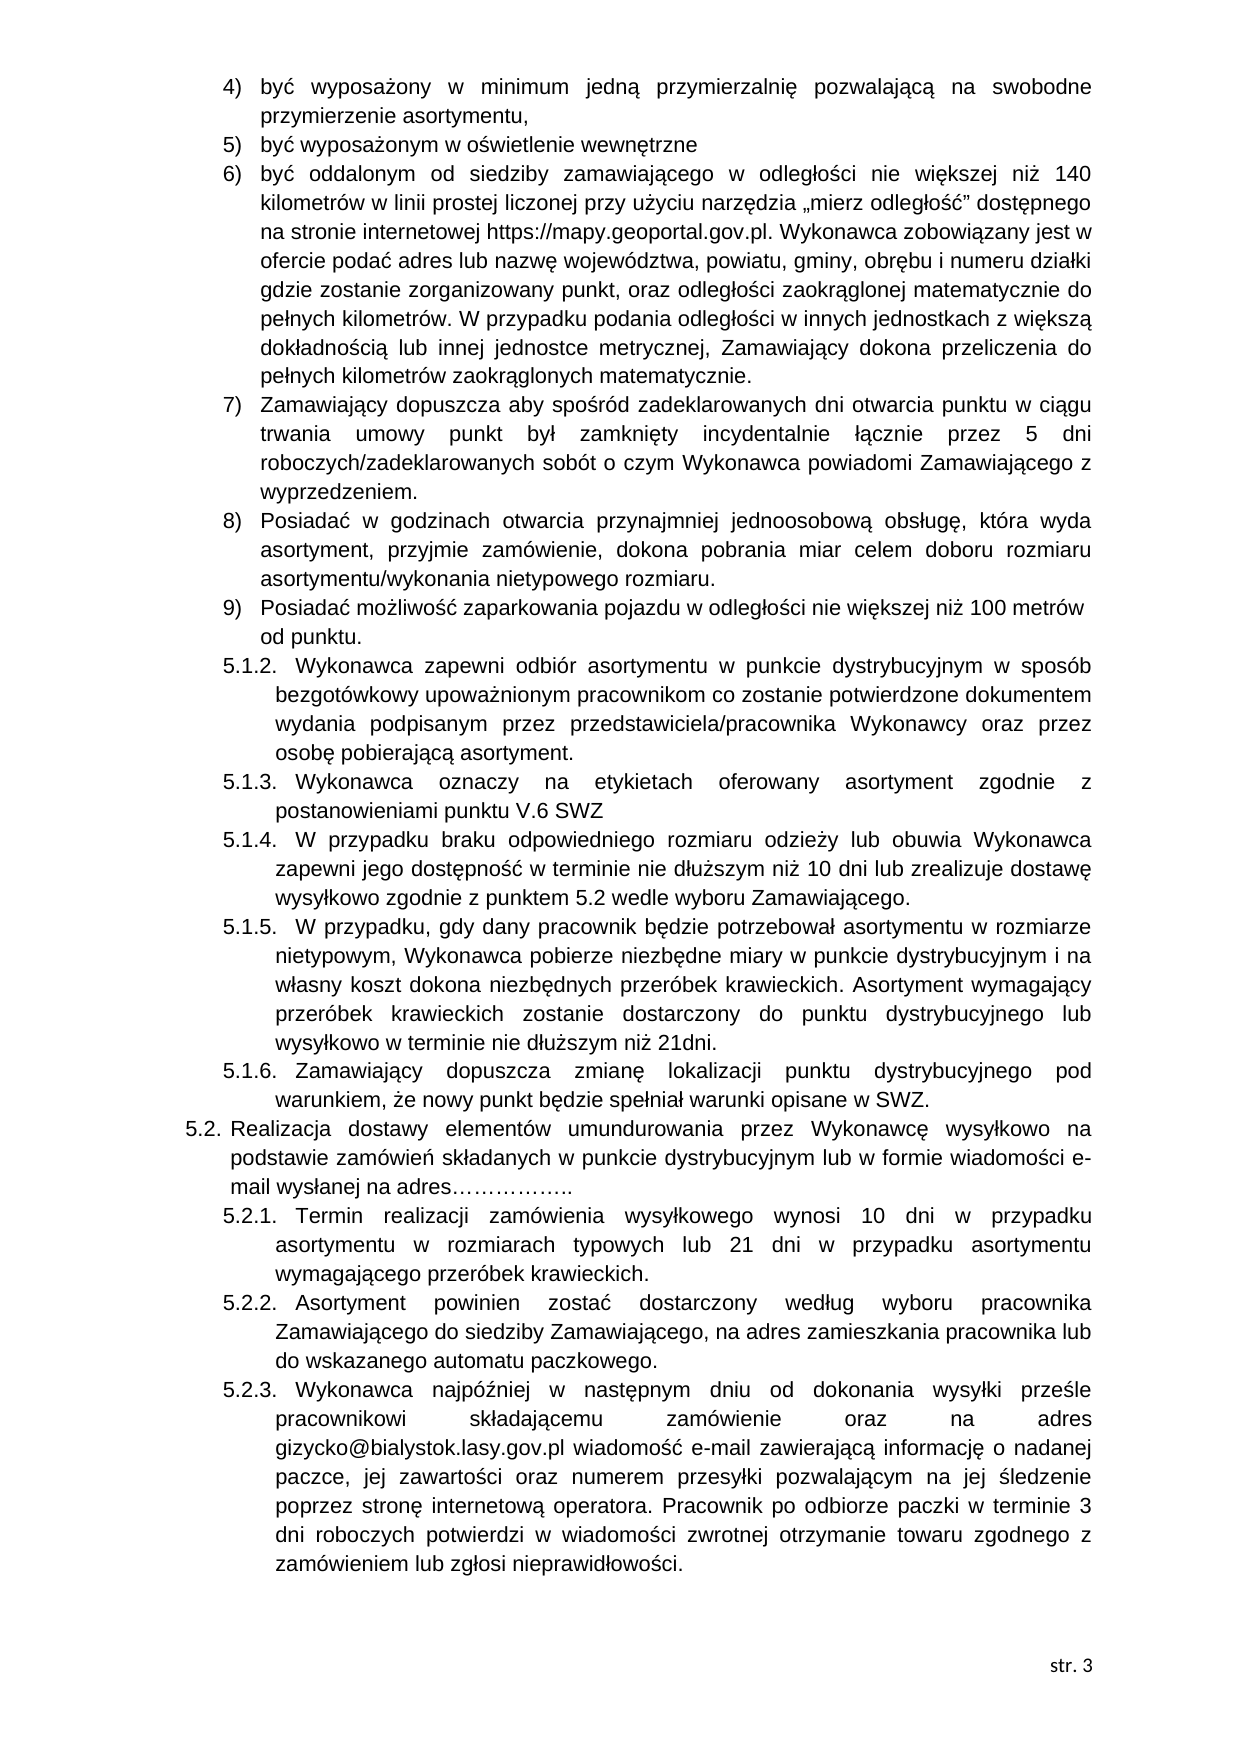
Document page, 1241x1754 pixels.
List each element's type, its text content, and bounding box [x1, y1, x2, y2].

list Asortyment powinien zostać dostarczony według wyboru pracownika Zamawiającego do siedziby Zamawiającego, na adres zamieszkania pracownika lub do wskazanego automatu paczkowego. [223, 1290, 1093, 1373]
list W przypadku, gdy dany pracownik będzie potrzebował asortymentu w rozmiarze nietypowym, Wykonawca pobierze niezbędne miary w punkcie dystrybucyjnym i na własny koszt dokona niezbędnych przeróbek krawieckich. Asortyment wymagający przeróbek krawieckich zostanie dostarczony do punktu dystrybucyjnego lub wysyłkowo w terminie nie dłuższym niż 21dni. [223, 914, 1093, 1055]
list być oddalonym od siedziby zamawiającego w odległości nie większej niż 140 kilometrów w linii prostej liczonej przy użyciu narzędzia „mierz odległość” dostępnego na stronie internetowej https://mapy.geoportal.gov.pl. Wykonawca zobowiązany jest w ofercie podać adres lub nazwę województwa, powiatu, gminy, obrębu i numeru działki gdzie zostanie zorganizowany punkt, oraz odległości zaokrąglonej matematycznie do pełnych kilometrów. W przypadku podania odległości w innych jednostkach z większą dokładnością lub innej jednostce metrycznej, Zamawiający dokona przeliczenia do pełnych kilometrów zaokrąglonych matematycznie. [223, 161, 1093, 389]
list Zamawiający dopuszcza aby spośród zadeklarowanych dni otwarcia punktu w ciągu trwania umowy punkt był zamknięty incydentalnie łącznie przez 5 dni roboczych/zadeklarowanych sobót o czym Wykonawca powiadomi Zamawiającego z wyprzedzeniem. [223, 392, 1093, 504]
list Termin realizacji zamówienia wysyłkowego wynosi 10 dni w przypadku asortymentu w rozmiarach typowych lub 21 dni w przypadku asortymentu wymagającego przeróbek krawieckich. [223, 1203, 1093, 1286]
list Wykonawca oznaczy na etykietach oferowany asortyment zgodnie z postanowieniami punktu V.6 SWZ [223, 769, 1093, 823]
list Posiadać w godzinach otwarcia przynajmniej jednoosobową obsługę, która wyda asortyment, przyjmie zamówienie, dokona pobrania miar celem doboru rozmiaru asortymentu/wykonania nietypowego rozmiaru. [223, 508, 1093, 591]
list Wykonawca zapewni odbiór asortymentu w punkcie dystrybucyjnym w sposób bezgotówkowy upoważnionym pracownikom co zostanie potwierdzone dokumentem wydania podpisanym przez przedstawiciela/pracownika Wykonawcy oraz przez osobę pobierającą asortyment. [223, 653, 1093, 765]
list Realizacja dostawy elementów umundurowania przez Wykonawcę wysyłkowo na podstawie zamówień składanych w punkcie dystrybucyjnym lub w formie wiadomości e-mail wysłanej na adres…………….. [185, 1116, 1093, 1199]
list być wyposażonym w oświetlenie wewnętrzne [223, 132, 1093, 157]
list Posiadać możliwość zaparkowania pojazdu w odległości nie większej niż 100 metrów od punktu. [223, 595, 1093, 649]
list W przypadku braku odpowiedniego rozmiaru odzieży lub obuwia Wykonawca zapewni jego dostępność w terminie nie dłuższym niż 10 dni lub zrealizuje dostawę wysyłkowo zgodnie z punktem 5.2 wedle wyboru Zamawiającego. [223, 827, 1093, 910]
list Wykonawca najpóźniej w następnym dniu od dokonania wysyłki prześle pracownikowi składającemu zamówienie oraz na adres gizycko@bialystok.lasy.gov.pl wiadomość e-mail zawierającą informację o nadanej paczce, jej zawartości oraz numerem przesyłki pozwalającym na jej śledzenie poprzez stronę internetową operatora. Pracownik po odbiorze paczki w terminie 3 dni roboczych potwierdzi w wiadomości zwrotnej otrzymanie towaru zgodnego z zamówieniem lub zgłosi nieprawidłowości. [223, 1377, 1093, 1576]
list Zamawiający dopuszcza zmianę lokalizacji punktu dystrybucyjnego pod warunkiem, że nowy punkt będzie spełniał warunki opisane w SWZ. [223, 1058, 1093, 1113]
list być wyposażony w minimum jedną przymierzalnię pozwalającą na swobodne przymierzenie asortymentu, [223, 74, 1093, 128]
